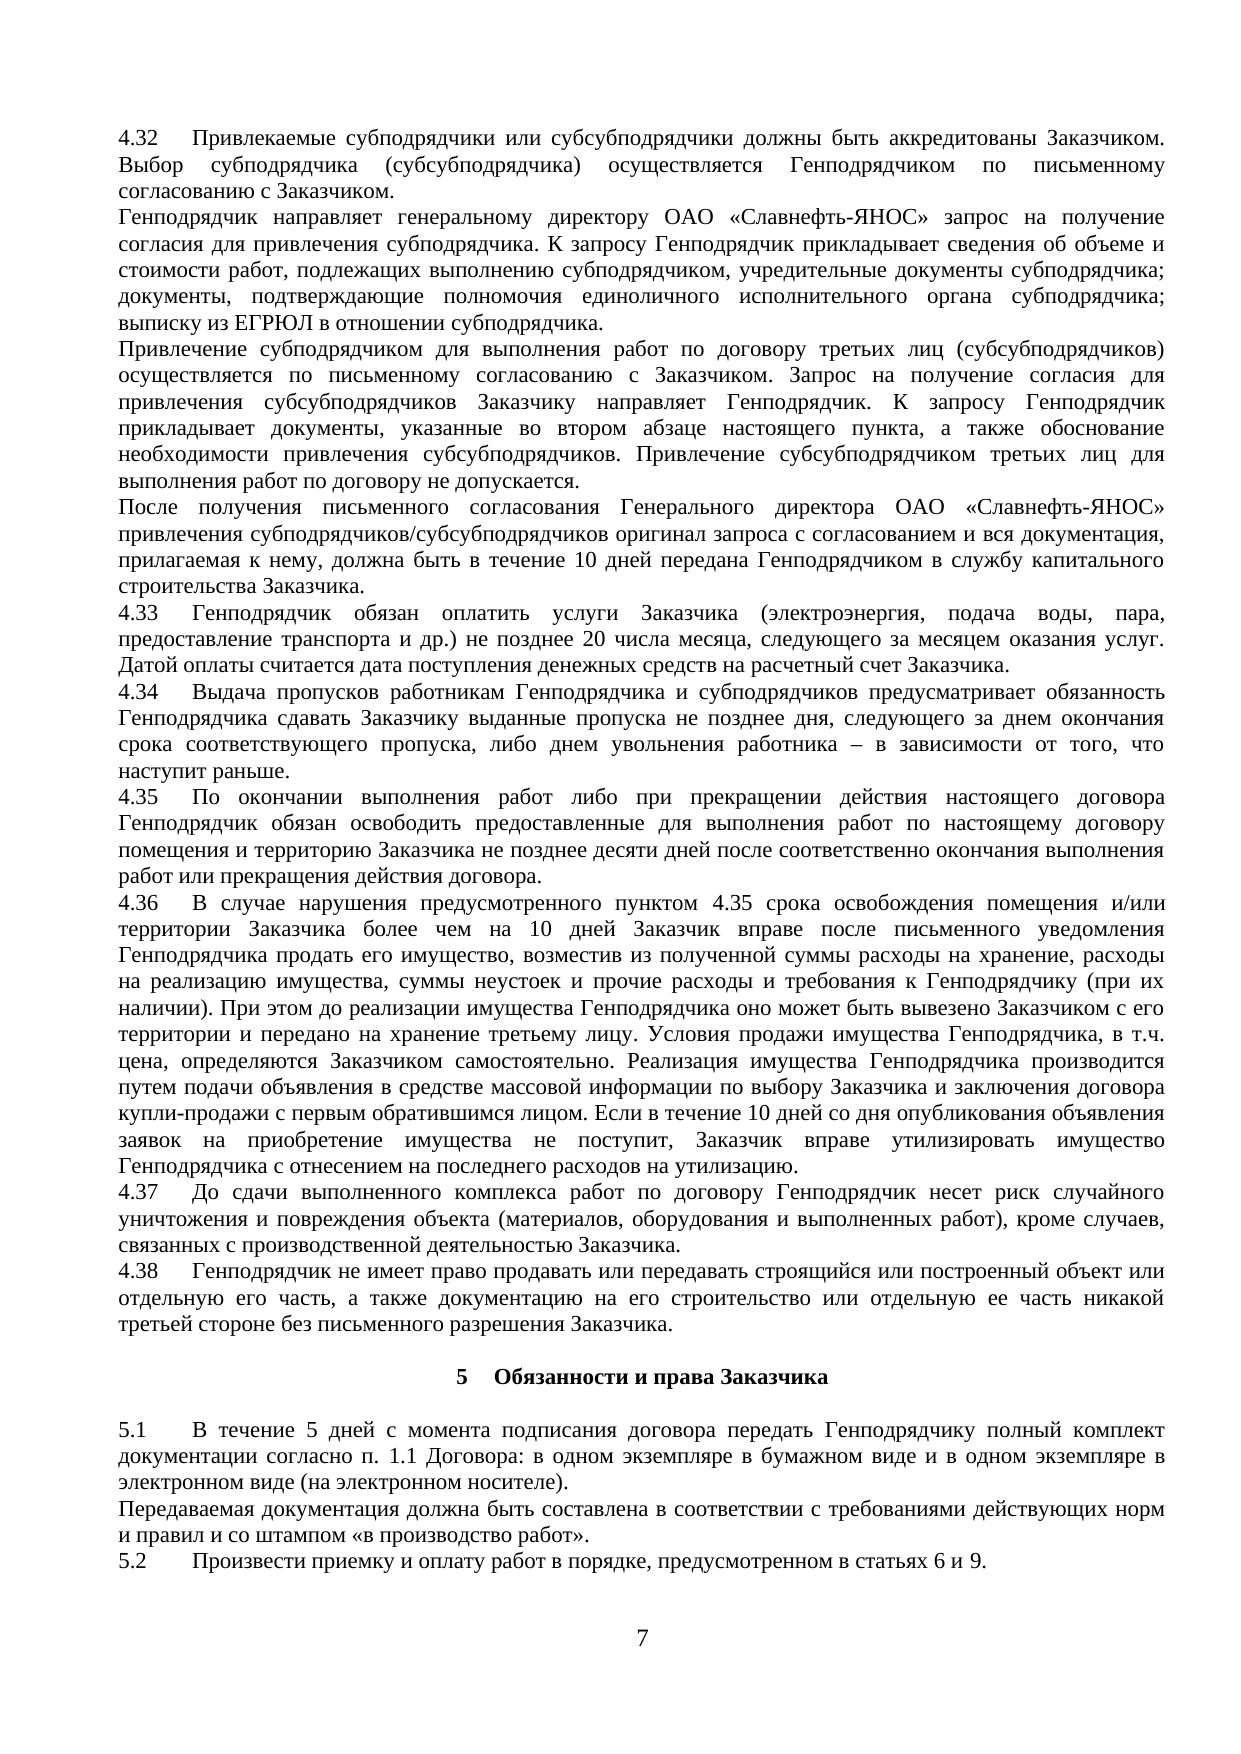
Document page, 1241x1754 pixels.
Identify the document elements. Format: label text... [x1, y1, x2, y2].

list Выдача пропусков работникам Генподрядчика и субподрядчиков предусматривает обязанность Генподрядчика сдавать Заказчику выданные пропуска не позднее дня, следующего за днем окончания срока соответствующего пропуска, либо днем увольнения работника – в зависимости от того, что наступит раньше. [118, 678, 1167, 783]
text Генподрядчик направляет генеральному директору ОАО «Славнефть-ЯНОС» запрос на получение согласия для привлечения субподрядчика. К запросу Генподрядчик прикладывает сведения об объеме и стоимости работ, подлежащих выполнению субподрядчиком, учредительные документы субподрядчика; документы, подтверждающие полномочия единоличного исполнительного органа субподрядчика; выписку из ЕГРЮЛ в отношении субподрядчика. [118, 203, 1167, 335]
list Передаваемая документация должна быть составлена в соответствии с требованиями действующих норм и правил и со штампом «в производство работ». [118, 1495, 1167, 1547]
list Генподрядчик не имеет право продавать или передавать строящийся или построенный объект или отдельную его часть, а также документацию на его строительство или отдельную ее часть никакой третьей стороне без письменного разрешения Заказчика. [118, 1257, 1167, 1337]
list До сдачи выполненного комплекса работ по договору Генподрядчик несет риск случайного уничтожения и повреждения объекта (материалов, оборудования и выполненных работ), кроме случаев, связанных с производственной деятельностью Заказчика. [118, 1178, 1167, 1257]
list Произвести приемку и оплату работ в порядке, предусмотренном в статьях 6 и 9. [118, 1547, 1167, 1574]
list Генподрядчик обязан оплатить услуги Заказчика (электроэнергия, подача воды, пара, предоставление транспорта и др.) не позднее 20 числа месяца, следующего за месяцем оказания услуг. Датой оплаты считается дата поступления денежных средств на расчетный счет Заказчика. [118, 599, 1167, 678]
list Привлекаемые субподрядчики или субсубподрядчики должны быть аккредитованы Заказчиком. Выбор субподрядчика (субсубподрядчика) осуществляется Генподрядчиком по письменному согласованию с Заказчиком. [118, 124, 1167, 203]
list Обязанности и права Заказчика [118, 1363, 1167, 1389]
text После получения письменного согласования Генерального директора ОАО «Славнефть-ЯНОС» привлечения субподрядчиков/субсубподрядчиков оригинал запроса с согласованием и вся документация, прилагаемая к нему, должна быть в течение 10 дней передана Генподрядчиком в службу капитального строительства Заказчика. [118, 493, 1167, 599]
text Привлечение субподрядчиком для выполнения работ по договору третьих лиц (субсубподрядчиков) осуществляется по письменному согласованию с Заказчиком. Запрос на получение согласия для привлечения субсубподрядчиков Заказчику направляет Генподрядчик. К запросу Генподрядчик прикладывает документы, указанные во втором абзаце настоящего пункта, а также обоснование необходимости привлечения субсубподрядчиков. Привлечение субсубподрядчиком третьих лиц для выполнения работ по договору не допускается. [118, 335, 1167, 493]
list В течение 5 дней с момента подписания договора передать Генподрядчику полный комплект документации согласно п. 1.1 Договора: в одном экземпляре в бумажном виде и в одном экземпляре в электронном виде (на электронном носителе). [118, 1416, 1167, 1495]
list По окончании выполнения работ либо при прекращении действия настоящего договора Генподрядчик обязан освободить предоставленные для выполнения работ по настоящему договору помещения и территорию Заказчика не позднее десяти дней после соответственно окончания выполнения работ или прекращения действия договора. [118, 783, 1167, 888]
list В случае нарушения предусмотренного пунктом 4.35 срока освобождения помещения и/или территории Заказчика более чем на 10 дней Заказчик вправе после письменного уведомления Генподрядчика продать его имущество, возместив из полученной суммы расходы на хранение, расходы на реализацию имущества, суммы неустоек и прочие расходы и требования к Генподрядчику (при их наличии). При этом до реализации имущества Генподрядчика оно может быть вывезено Заказчиком с его территории и передано на хранение третьему лицу. Условия продажи имущества Генподрядчика, в т.ч. цена, определяются Заказчиком самостоятельно. Реализация имущества Генподрядчика производится путем подачи объявления в средстве массовой информации по выбору Заказчика и заключения договора купли-продажи с первым обратившимся лицом. Если в течение 10 дней со дня опубликования объявления заявок на приобретение имущества не поступит, Заказчик вправе утилизировать имущество Генподрядчика с отнесением на последнего расходов на утилизацию. [118, 888, 1167, 1178]
